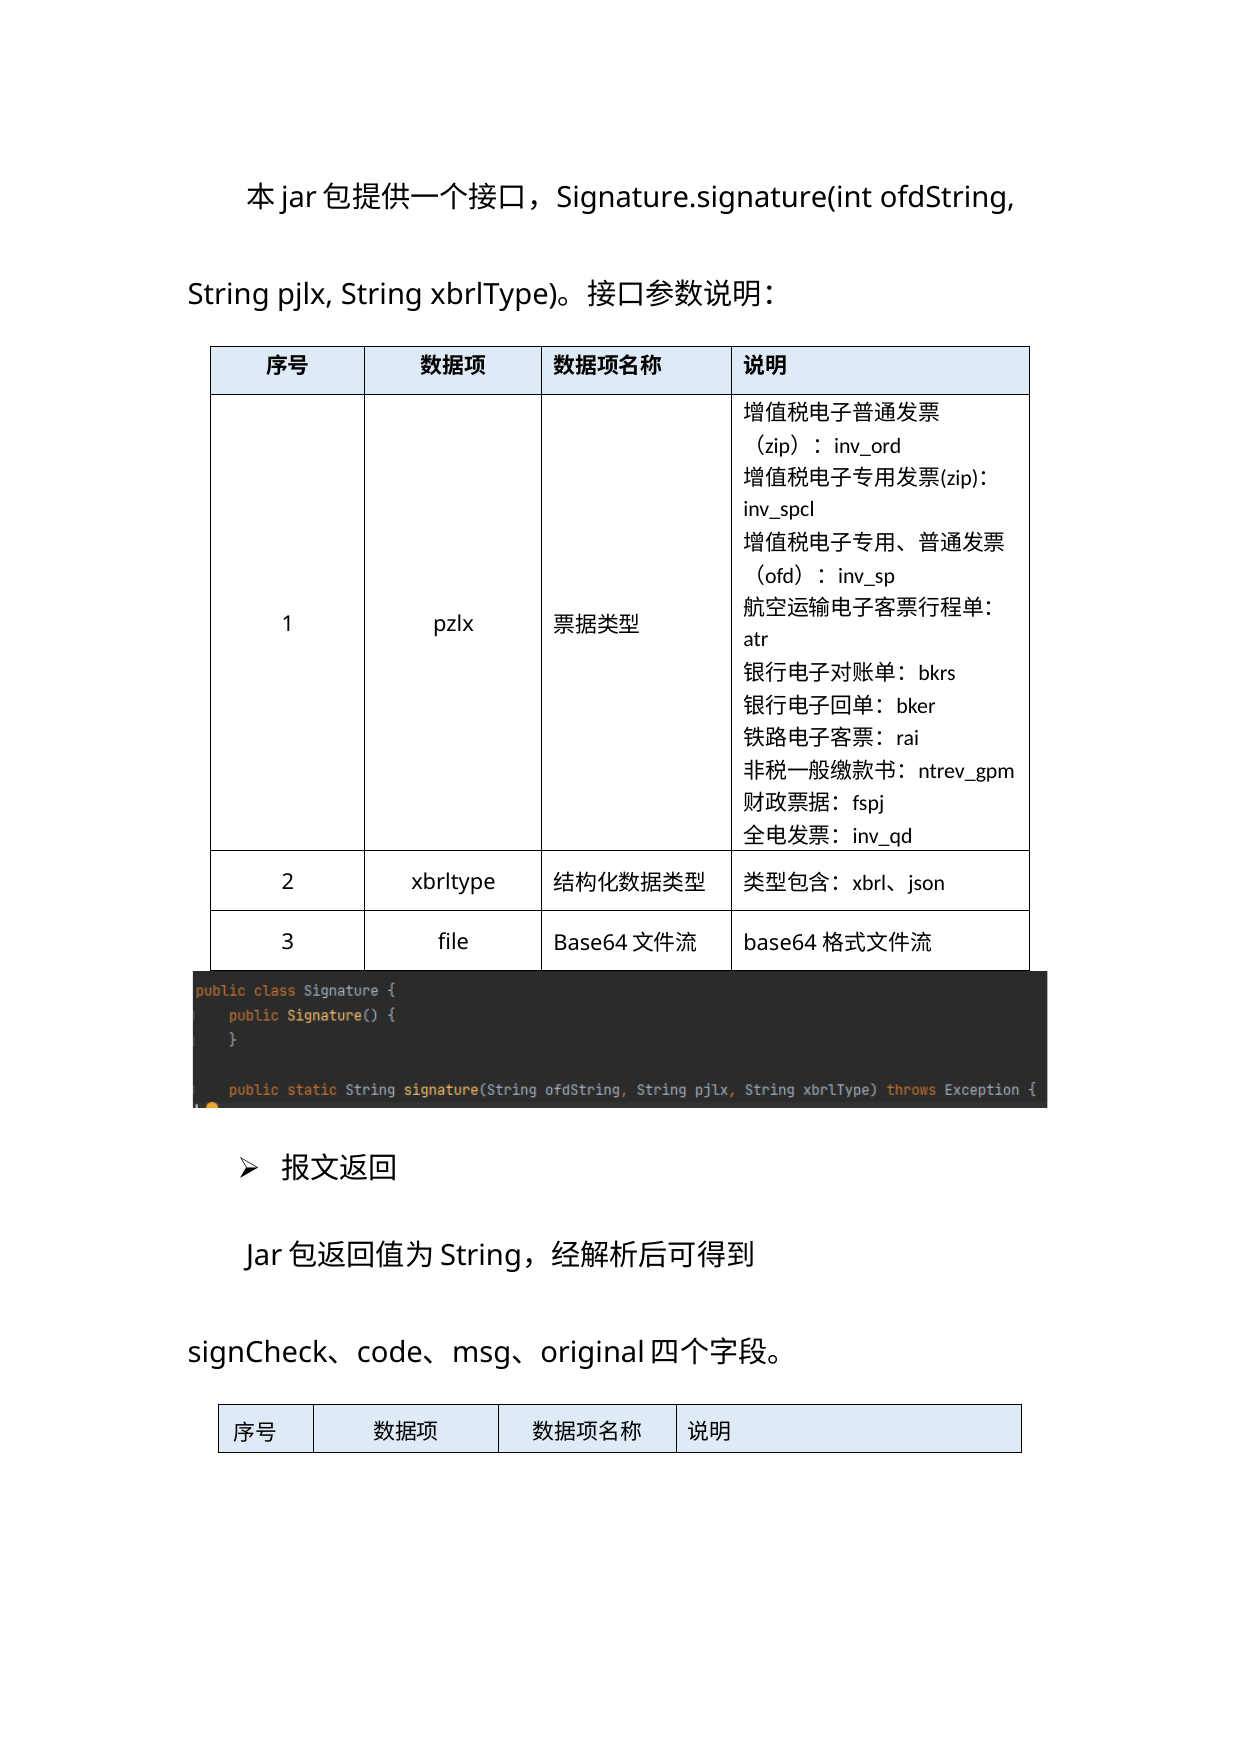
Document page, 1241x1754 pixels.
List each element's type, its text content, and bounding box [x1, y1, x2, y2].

table_cell 2 [211, 851, 364, 910]
table_header 说明 [732, 347, 1029, 394]
table_header 数据项 [365, 347, 541, 394]
table_header 数据项名称 [542, 347, 731, 394]
table_cell 增值税电子普通发票（zip）：inv_ord 增值税电子专用发票(zip)：inv_spcl 增值税电子专用、普通发票（ofd）：inv_sp 航空运输电子客票行程单：atr 银行电子对账单：bkrs 银行电子回单：bker 铁路电子客票：rai 非税一般缴款书：ntrev_gpm 财政票据：fspj 全电发票：inv_qd [732, 395, 1029, 850]
table_header 说明 [677, 1405, 1021, 1452]
picture [192, 971, 1048, 1108]
table_header 数据项 [314, 1405, 498, 1452]
table_cell 结构化数据类型 [542, 851, 731, 910]
table_cell 票据类型 [542, 395, 731, 850]
table_cell file [365, 911, 541, 970]
table_cell Base64文件流 [542, 911, 731, 970]
table_cell 类型包含：xbrl、json [732, 851, 1029, 910]
table_cell base64 格式文件流 [732, 911, 1029, 970]
text Jar包返回值为String，经解析后可得到signCheck、code、msg、original四个字段。 [187, 1220, 1053, 1382]
text 本jar包提供一个接口，Signature.signature(int ofdString, String pjlx, String xbrlType)。接口参数说明： [187, 162, 1053, 324]
table_header 序号 [219, 1405, 313, 1452]
table_cell 1 [211, 395, 364, 850]
table_header 数据项名称 [499, 1405, 676, 1452]
table_cell 3 [211, 911, 364, 970]
table_cell pzlx [365, 395, 541, 850]
table_header 序号 [211, 347, 364, 394]
list 报文返回 [237, 1134, 1053, 1199]
table_cell xbrltype [365, 851, 541, 910]
